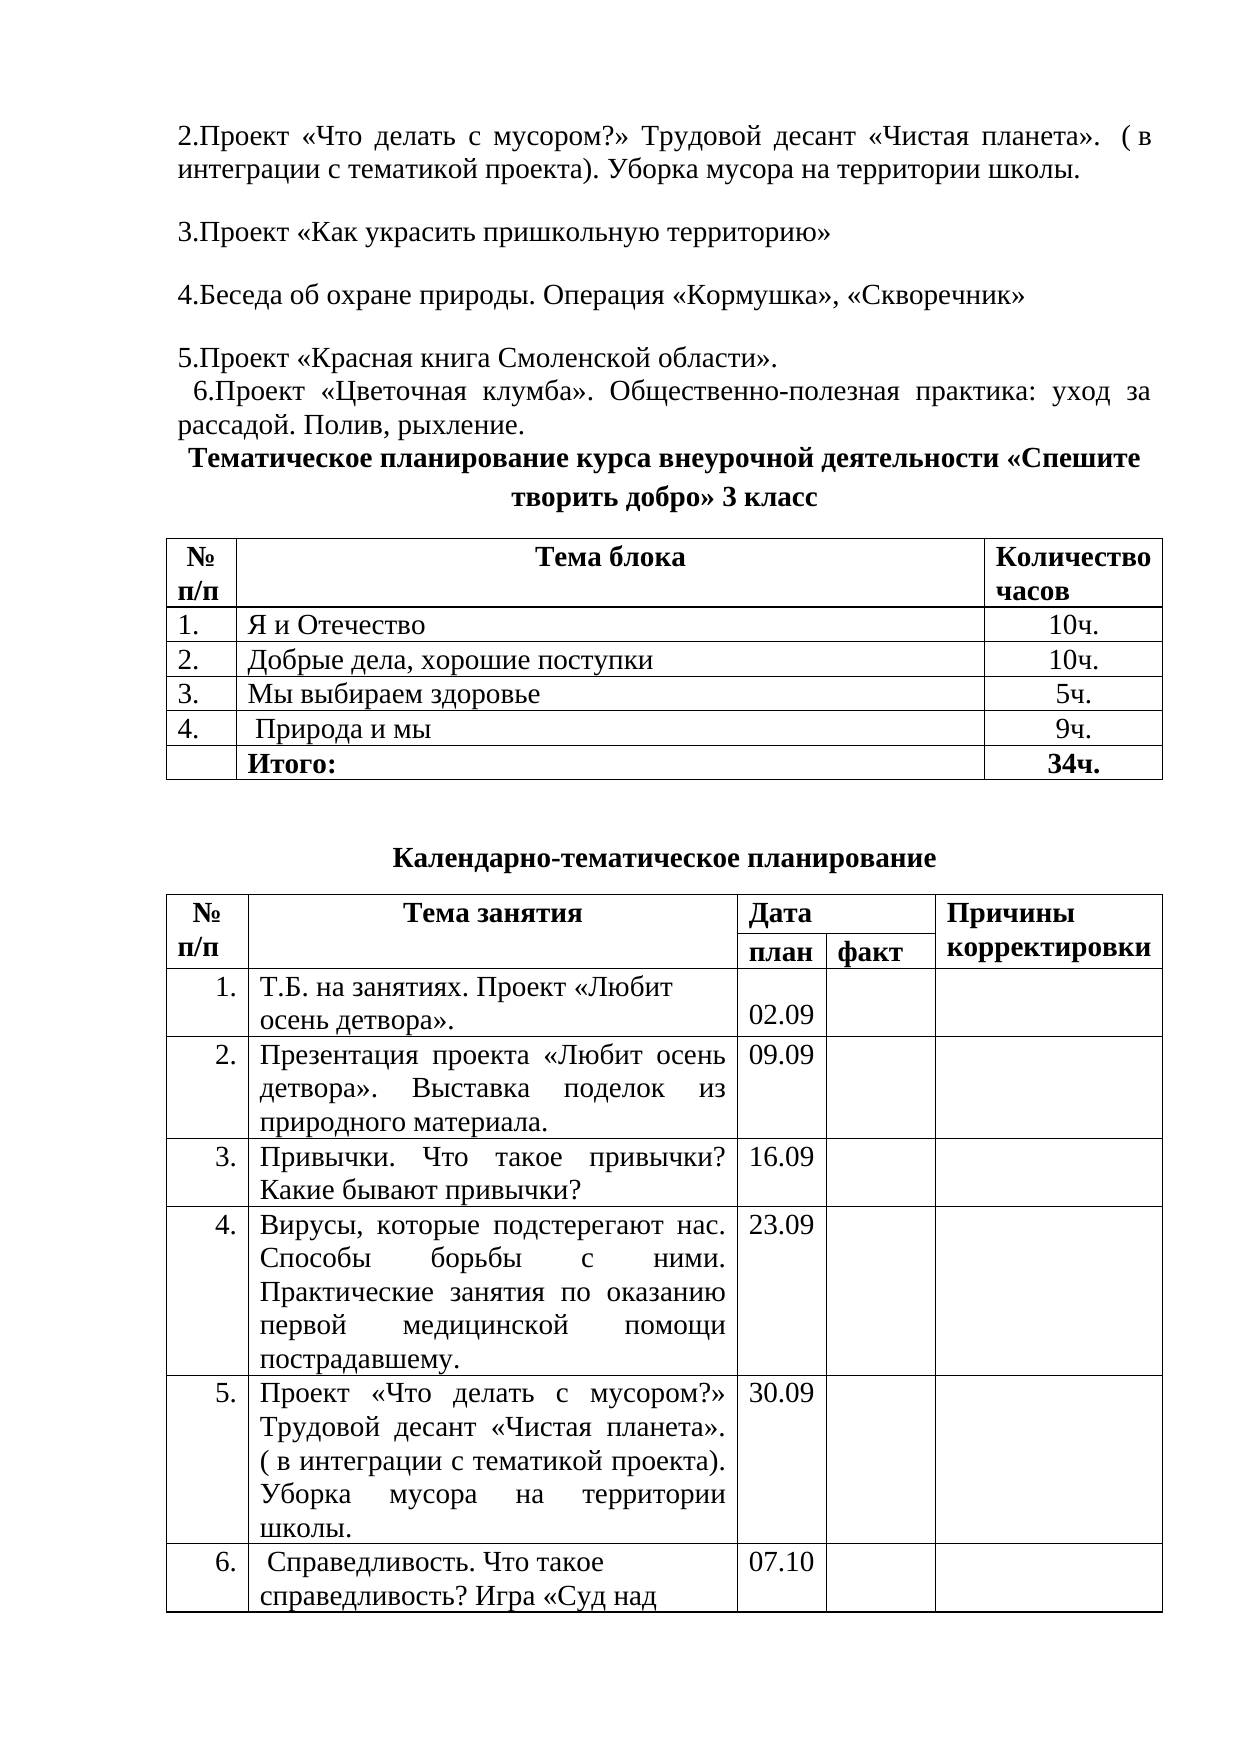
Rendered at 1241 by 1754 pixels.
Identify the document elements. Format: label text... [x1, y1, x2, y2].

table_cell факт [827, 934, 935, 968]
table_cell Я и Отечество [237, 608, 984, 641]
table_cell [936, 1139, 1162, 1206]
table_cell [167, 1544, 248, 1611]
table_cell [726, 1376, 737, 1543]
text 4.Беседа об охране природы. Операция «Кормушка», «Скворечник» [177, 277, 1152, 311]
table_cell 4. [167, 711, 236, 745]
table_cell [936, 1376, 1162, 1543]
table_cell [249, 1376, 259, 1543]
table_cell 9ч. [985, 711, 1162, 745]
table_header Тема занятия [249, 895, 737, 968]
table_cell [827, 1037, 935, 1138]
table_cell 10ч. [985, 642, 1162, 676]
table_header Причины корректировки [936, 895, 1162, 968]
table_cell 23.09 [738, 1207, 826, 1374]
table_cell 30.09 [738, 1376, 826, 1543]
table_cell [827, 1376, 935, 1543]
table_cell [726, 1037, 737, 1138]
table_header № п/п [167, 895, 248, 968]
table_cell [936, 1207, 1162, 1374]
table_cell [827, 969, 935, 1036]
table_cell 16.09 [738, 1139, 826, 1206]
table_cell [167, 1207, 248, 1374]
table_cell [936, 1544, 1162, 1611]
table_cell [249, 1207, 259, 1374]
table_cell Итого: [237, 746, 984, 779]
table_cell 34ч. [985, 746, 1162, 779]
table_cell 07.10 [738, 1544, 826, 1611]
table_header № п/п [167, 539, 236, 606]
text Тематическое планирование курса внеурочной деятельности «Спешите творить добро» 3 класс [177, 440, 1152, 512]
text 2.Проект «Что делать с мусором?» Трудовой десант «Чистая планета». ( в интеграции с тематикой проекта). Уборка мусора на территории школы. [177, 118, 1152, 185]
table_cell [827, 1139, 935, 1206]
table_header Дата [738, 895, 935, 933]
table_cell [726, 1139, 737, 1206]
table_cell Природа и мы [237, 711, 984, 745]
table_cell 3. [167, 677, 236, 710]
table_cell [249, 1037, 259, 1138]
table_cell план [738, 934, 826, 968]
table_cell 5ч. [985, 677, 1162, 710]
table_cell [167, 1139, 248, 1206]
table_header Тема блока [237, 539, 984, 606]
table_cell Мы выбираем здоровье [237, 677, 984, 710]
table_cell 1. [167, 608, 236, 641]
table_cell Добрые дела, хорошие поступки [237, 642, 984, 676]
table_cell Т.Б. на занятиях. Проект «Любит осень детвора». [249, 969, 737, 1036]
text Календарно-тематическое планирование [177, 840, 1152, 873]
table_cell 09.09 [738, 1037, 826, 1138]
table_cell [936, 1037, 1162, 1138]
table_header Количество часов [985, 539, 1162, 606]
table_cell [936, 969, 1162, 1036]
table_cell 10ч. [985, 608, 1162, 641]
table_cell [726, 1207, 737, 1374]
table_cell [827, 1544, 935, 1611]
text 6.Проект «Цветочная клумба». Общественно-полезная практика: уход за рассадой. Полив, рыхление. [177, 373, 1152, 440]
text 5.Проект «Красная книга Смоленской области». [177, 340, 1152, 373]
table_cell [827, 1207, 935, 1374]
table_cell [249, 1544, 737, 1611]
table_cell [167, 1376, 248, 1543]
text 3.Проект «Как украсить пришкольную территорию» [177, 214, 1152, 248]
table_cell 02.09 [738, 969, 826, 1036]
table_cell 2. [167, 642, 236, 676]
table_cell [167, 969, 248, 1036]
table_cell [167, 746, 236, 779]
table_cell [167, 1037, 248, 1138]
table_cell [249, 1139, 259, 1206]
